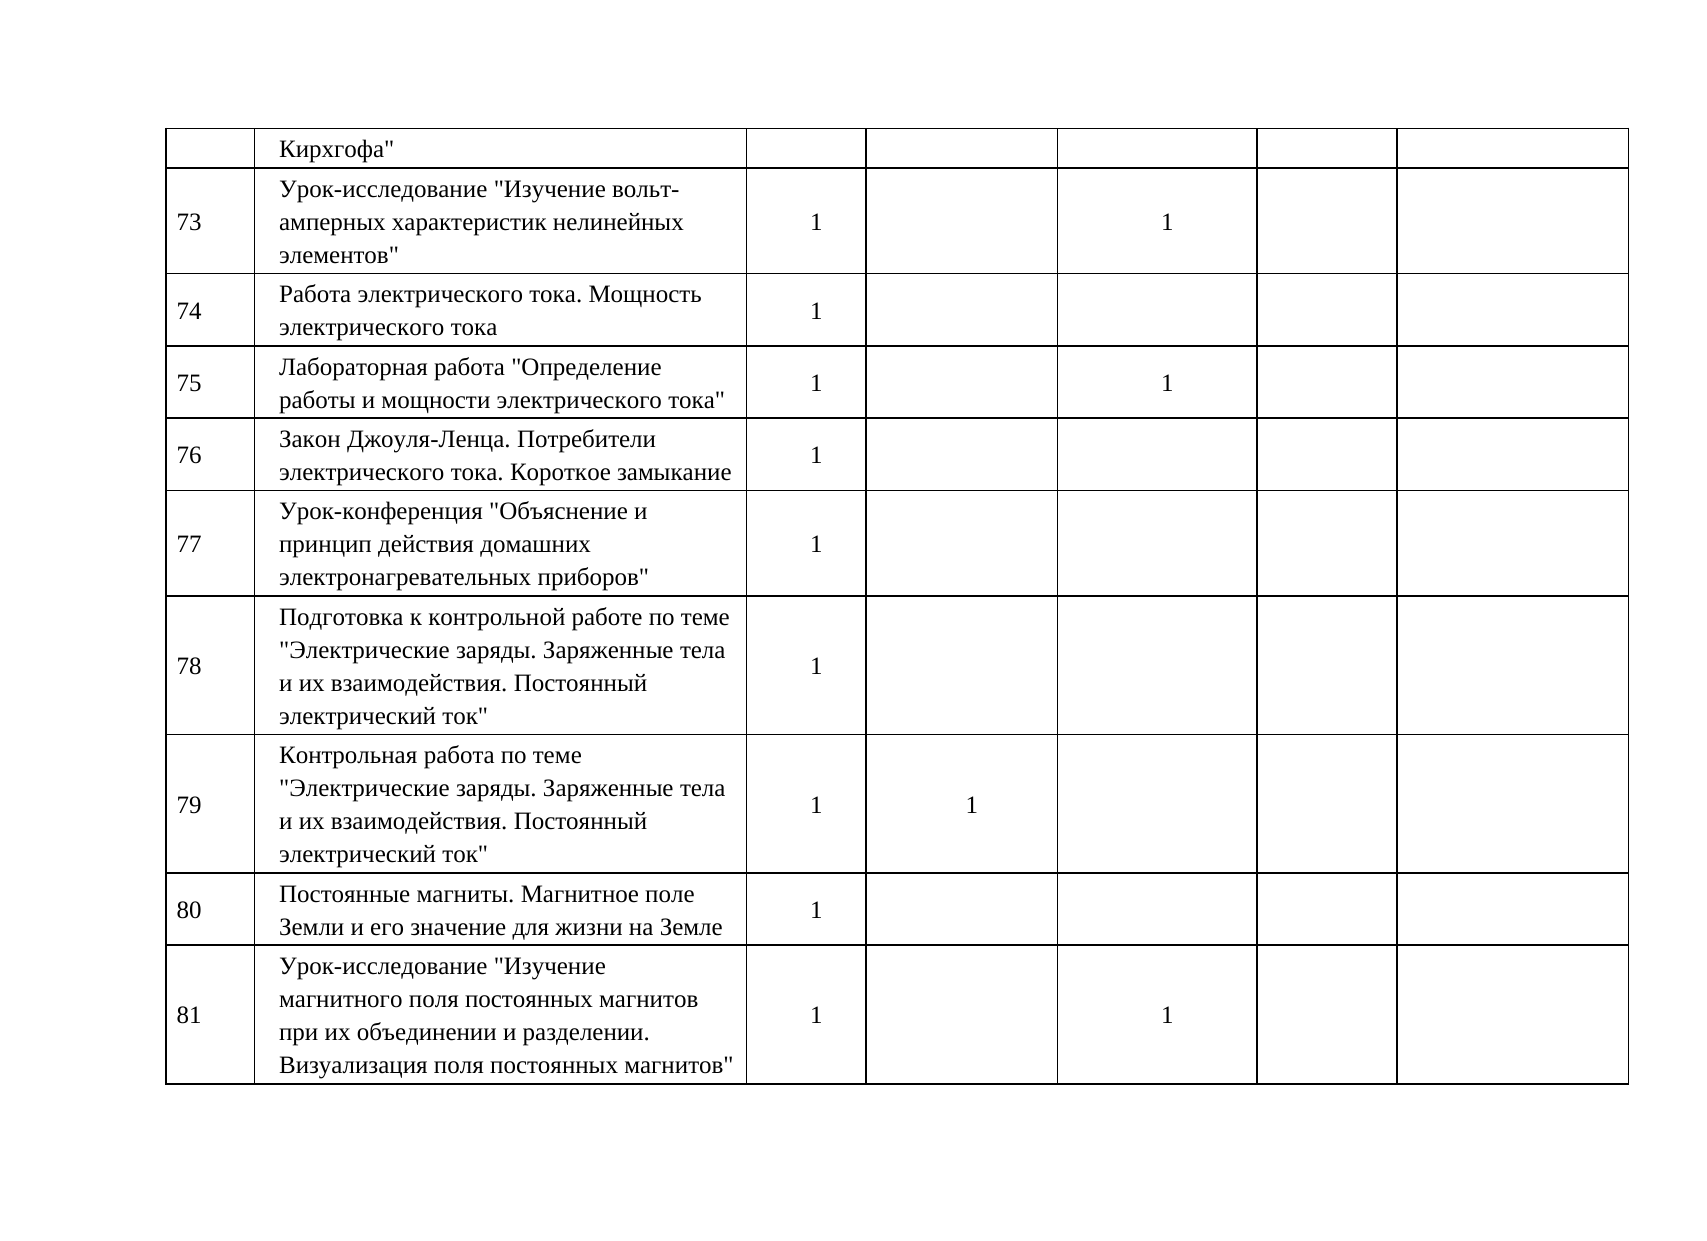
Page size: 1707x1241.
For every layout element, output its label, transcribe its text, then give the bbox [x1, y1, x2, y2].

table_cell 1 [747, 946, 865, 1083]
table_cell 1 [1058, 129, 1256, 167]
table_cell [1398, 129, 1628, 167]
table_cell Урок-исследование "Изучение вольт-амперных характеристик нелинейных элементов" [255, 169, 746, 272]
table_cell [1058, 274, 1256, 345]
table_cell 1 [747, 597, 865, 733]
table_cell 73 [167, 169, 254, 272]
table_cell [1058, 874, 1256, 944]
table_cell [1258, 129, 1396, 167]
table_cell 74 [167, 274, 254, 345]
table_cell 75 [167, 347, 254, 417]
table_cell [867, 129, 1057, 167]
table_cell [1398, 169, 1628, 272]
table_cell [867, 946, 1057, 1083]
table_cell [1258, 946, 1396, 1083]
table_cell Работа электрического тока. Мощность электрического тока [255, 274, 746, 345]
table_cell 79 [167, 735, 254, 872]
table_cell [1258, 347, 1396, 417]
table_cell 1 [747, 129, 865, 167]
table_cell [867, 874, 1057, 944]
table_cell [867, 419, 1057, 490]
table_cell [1058, 491, 1256, 595]
table_cell Подготовка к контрольной работе по теме "Электрические заряды. Заряженные тела и их взаимодействия. Постоянный электрический ток" [255, 597, 746, 733]
table_cell 1 [1058, 169, 1256, 272]
table_cell [1398, 347, 1628, 417]
table_cell [1398, 419, 1628, 490]
table_cell 78 [167, 597, 254, 733]
table_cell 1 [1058, 347, 1256, 417]
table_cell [255, 129, 746, 167]
table_cell [1398, 491, 1628, 595]
table_cell [1258, 597, 1396, 733]
table_cell [1058, 597, 1256, 733]
table_cell [1258, 274, 1396, 345]
table_cell [1398, 597, 1628, 733]
table_cell Урок-исследование "Изучение магнитного поля постоянных магнитов при их объединении и разделении. Визуализация поля постоянных магнитов" [255, 946, 746, 1083]
table_cell 1 [747, 169, 865, 272]
table_cell 1 [747, 274, 865, 345]
table_cell Контрольная работа по теме "Электрические заряды. Заряженные тела и их взаимодействия. Постоянный электрический ток" [255, 735, 746, 872]
table_cell Закон Джоуля-Ленца. Потребители электрического тока. Короткое замыкание [255, 419, 746, 490]
table_cell Постоянные магниты. Магнитное поле Земли и его значение для жизни на Земле [255, 874, 746, 944]
table_cell [867, 597, 1057, 733]
table_cell [867, 274, 1057, 345]
table_cell 77 [167, 491, 254, 595]
table_cell 81 [167, 946, 254, 1083]
table_cell 76 [167, 419, 254, 490]
table_cell [867, 169, 1057, 272]
table_cell 1 [747, 491, 865, 595]
table_cell [1058, 419, 1256, 490]
table_cell 1 [867, 735, 1057, 872]
table_cell 1 [747, 735, 865, 872]
table_cell 1 [747, 347, 865, 417]
table_cell 72 [167, 129, 254, 167]
table_cell 1 [747, 874, 865, 944]
table_cell [1258, 874, 1396, 944]
table_cell [1058, 735, 1256, 872]
table_cell [1398, 735, 1628, 872]
table_cell [1398, 946, 1628, 1083]
table_cell Урок-конференция "Объяснение и принцип действия домашних электронагревательных приборов" [255, 491, 746, 595]
table_cell [1258, 419, 1396, 490]
table_cell [1258, 491, 1396, 595]
table_cell [867, 491, 1057, 595]
table_cell Лабораторная работа "Определение работы и мощности электрического тока" [255, 347, 746, 417]
table_cell [1398, 874, 1628, 944]
table_cell [1398, 274, 1628, 345]
table_cell 1 [747, 419, 865, 490]
table_cell [867, 347, 1057, 417]
table_cell 1 [1058, 946, 1256, 1083]
table_cell 80 [167, 874, 254, 944]
table_cell [1258, 735, 1396, 872]
table_cell [1258, 169, 1396, 272]
